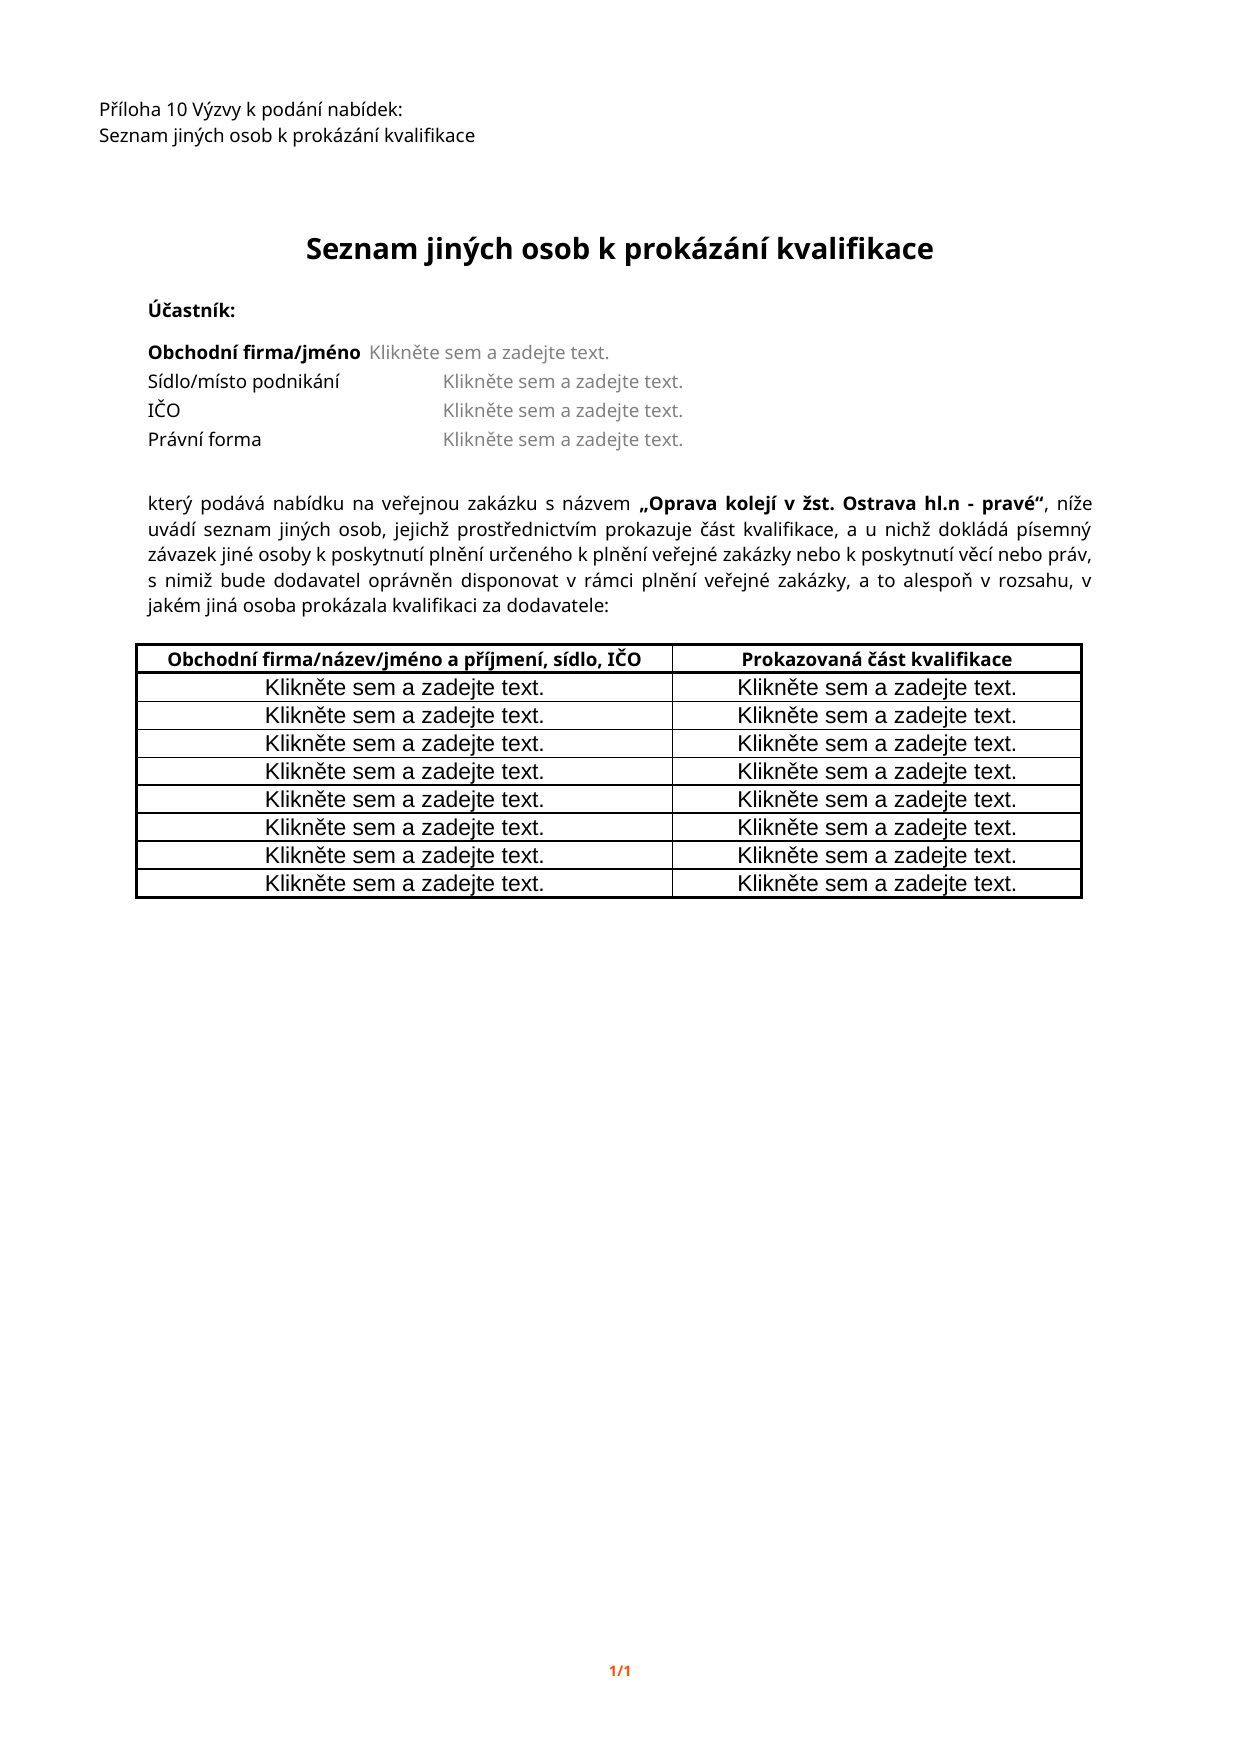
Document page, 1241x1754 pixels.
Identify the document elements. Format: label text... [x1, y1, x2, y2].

text Obchodní firma/jméno [148, 336, 1093, 365]
text IČO [148, 394, 1093, 423]
text Právní forma [148, 423, 1093, 452]
text Účastník: [148, 293, 1093, 324]
text Sídlo/místo podnikání [148, 365, 1093, 394]
table_header Prokazovaná část kvalifikace [673, 646, 1080, 671]
table_header Obchodní firma/název/jméno a příjmení, sídlo, IČO [138, 646, 672, 671]
title Seznam jiných osob k prokázání kvalifikace [148, 228, 1093, 268]
text který podává nabídku na veřejnou zakázku s názvem „Oprava kolejí v žst. Ostrava hl.n - pravé“, níže uvádí seznam jiných osob, jejichž prostřednictvím prokazuje část kvalifikace, a u nichž dokládá písemný závazek jiné osoby k poskytnutí plnění určeného k plnění veřejné zakázky nebo k poskytnutí věcí nebo práv, s nimiž bude dodavatel oprávněn disponovat v rámci plnění veřejné zakázky, a to alespoň v rozsahu, v jakém jiná osoba prokázala kvalifikaci za dodavatele: [148, 490, 1093, 618]
